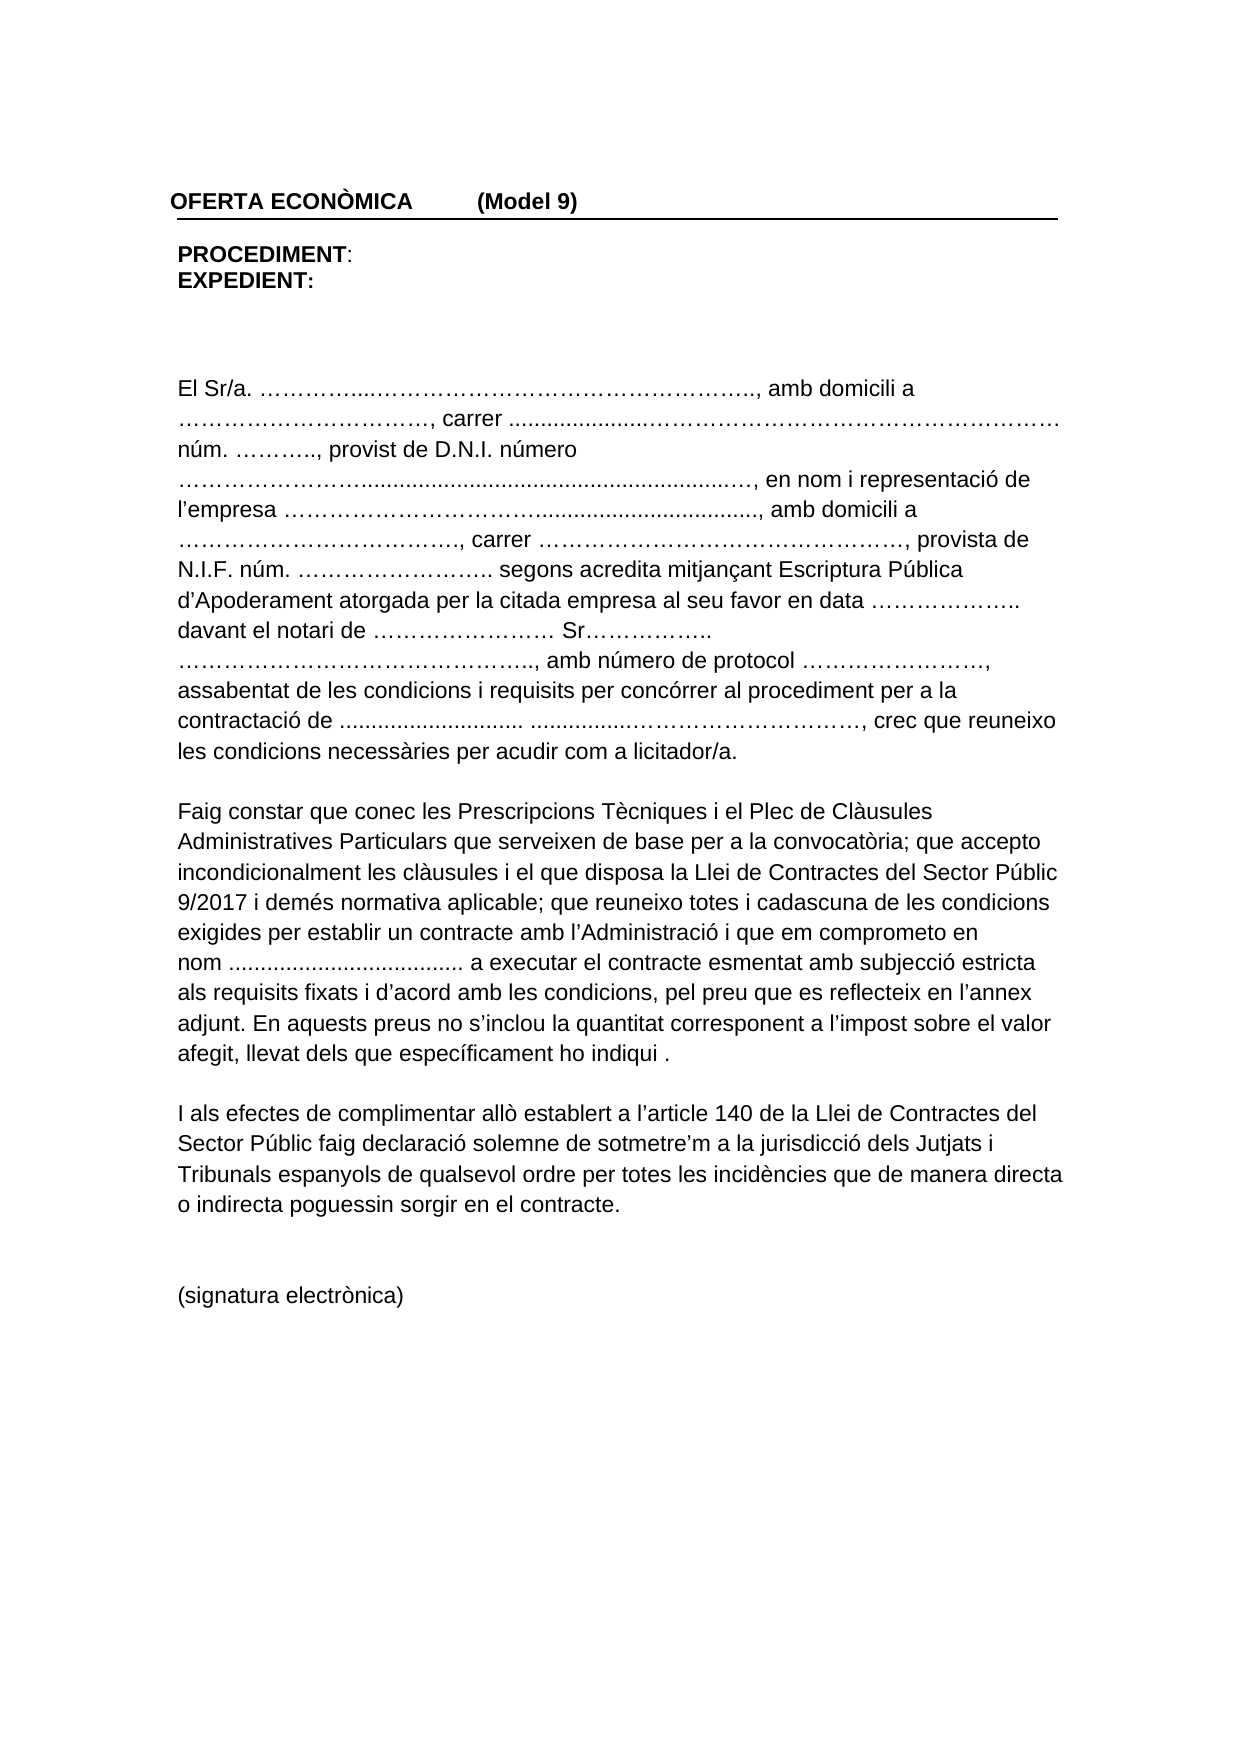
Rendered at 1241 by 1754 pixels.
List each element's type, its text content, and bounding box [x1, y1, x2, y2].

text I als efectes de complimentar allò establert a l’article 140 de la Llei de Contractes del Sector Públic faig declaració solemne de sotmetre’m a la jurisdicció dels Jutjats i Tribunals espanyols de qualsevol ordre per totes les incidències que de manera directa o indirecta poguessin sorgir en el contracte. [177, 1097, 1063, 1218]
text Faig constar que conec les Prescripcions Tècniques i el Plec de Clàusules Administratives Particulars que serveixen de base per a la convocatòria; que accepto incondicionalment les clàusules i el que disposa la Llei de Contractes del Sector Públic 9/2017 i demés normativa aplicable; que reuneixo totes i cadascuna de les condicions exigides per establir un contracte amb l’Administració i que em comprometo en nom ..................................... a executar el contracte esmentat amb subjecció estricta als requisits fixats i d’acord amb les condicions, pel preu que es reflecteix en l’annex adjunt. En aquests preus no s’inclou la quantitat corresponent a l’impost sobre el valor afegit, llevat dels que específicament ho indiqui . [177, 795, 1063, 1067]
text PROCEDIMENT: [177, 241, 1063, 267]
text (signatura electrònica) [177, 1282, 1063, 1309]
text EXPEDIENT: [177, 267, 1063, 293]
subtitle OFERTA ECONÒMICA (Model 9) [170, 188, 1063, 214]
text El Sr/a. …………....………………………………………….., amb domicili a ……………………………, carrer ......................………………………………………………núm. ……….., provist de D.N.I. número ……………………..........................................................…, en nom i representació de l’empresa ……………………………..................................., amb domicili a ………………………………., carrer …………………………………………, provista de N.I.F. núm. …………………….. segons acredita mitjançant Escriptura Pública d’Apoderament atorgada per la citada empresa al seu favor en data ……………….. davant el notari de …………………… Sr…………….. ……………………………………….., amb número de protocol ……………………, assabentat de les condicions i requisits per concórrer al procediment per a la contractació de ............................. ................…………………………, crec que reuneixo les condicions necessàries per acudir com a licitador/a. [177, 372, 1063, 765]
